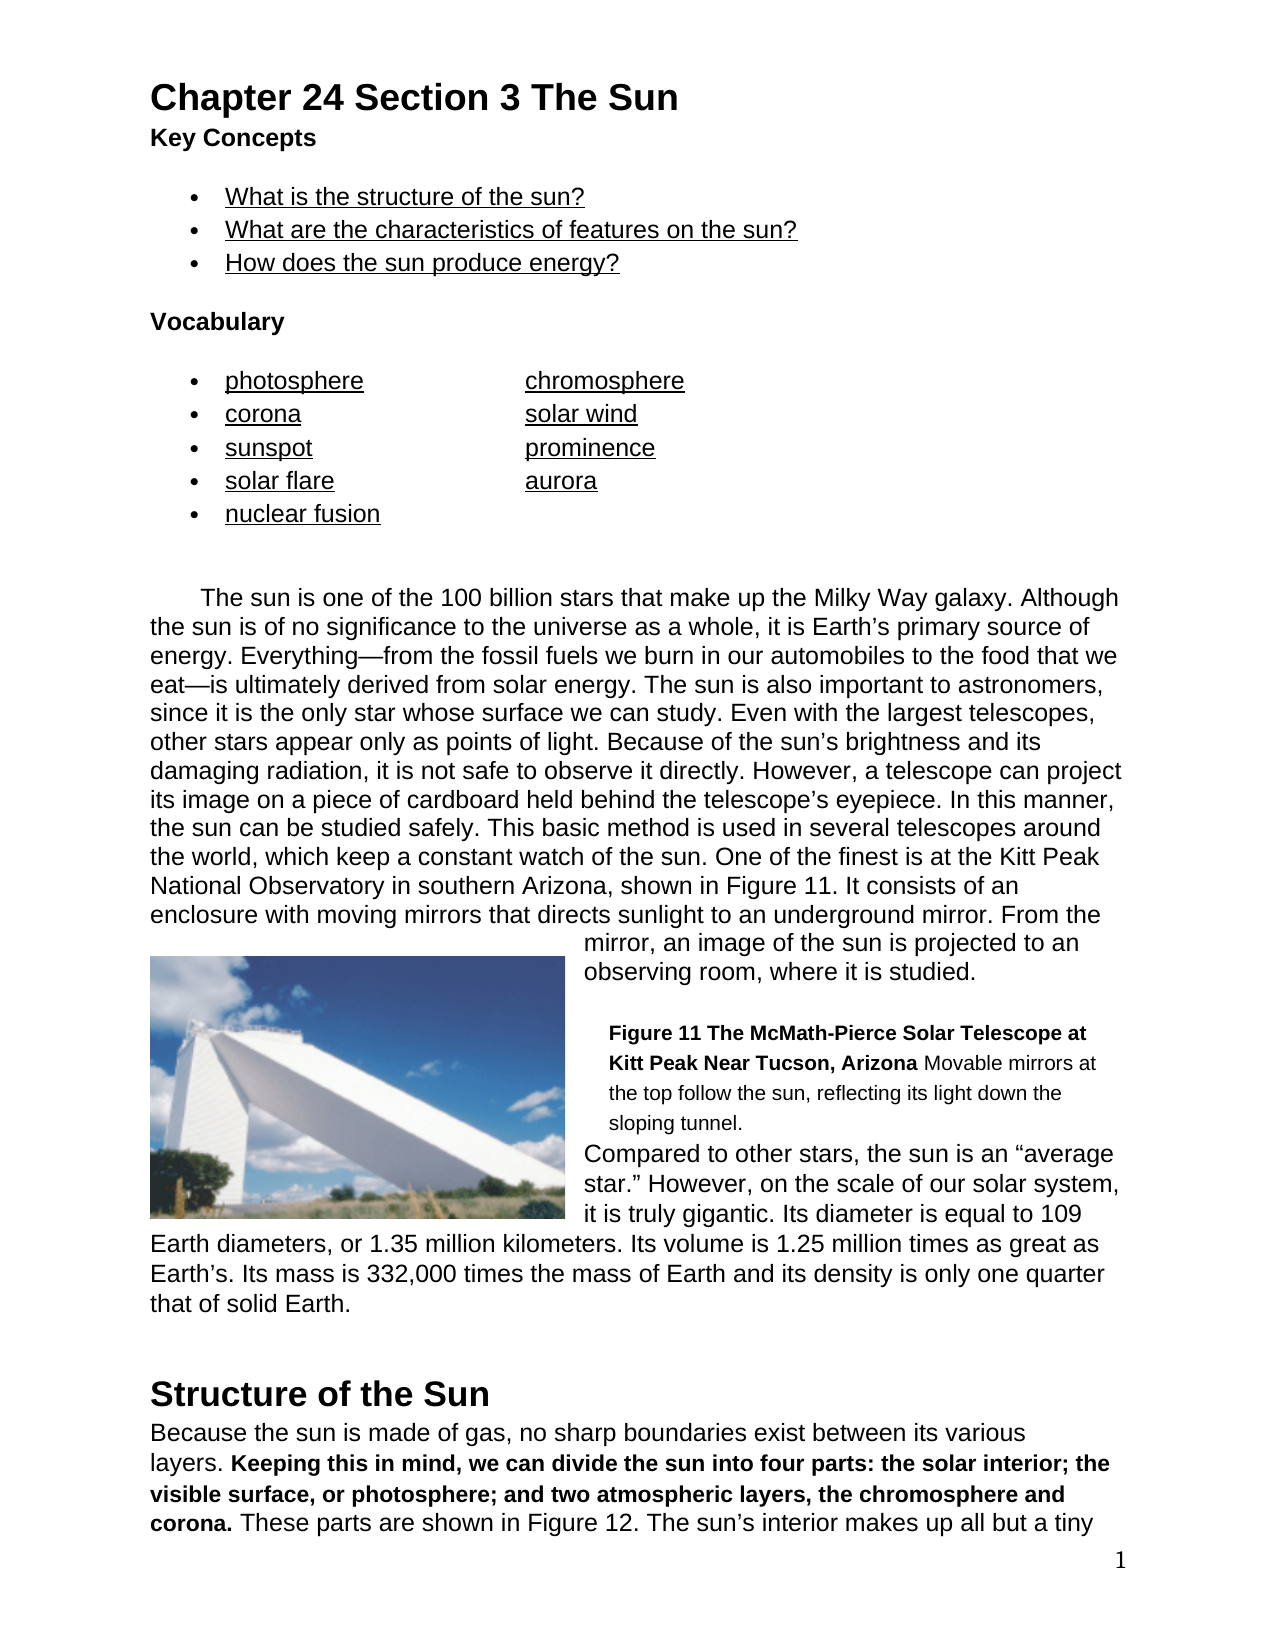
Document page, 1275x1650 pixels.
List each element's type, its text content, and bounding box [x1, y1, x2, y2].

text The sun is one of the 100 billion stars that make up the Milky Way galaxy. Although the sun is of no significance to the universe as a whole, it is Earth’s primary source of energy. Everything—from the fossil fuels we burn in our automobiles to the food that we eat—is ultimately derived from solar energy. The sun is also important to astronomers, since it is the only star whose surface we can study. Even with the largest telescopes, other stars appear only as points of light. Because of the sun’s brightness and its damaging radiation, it is not safe to observe it directly. However, a telescope can project its image on a piece of cardboard held behind the telescope’s eyepiece. In this manner, the sun can be studied safely. This basic method is used in several telescopes around the world, which keep a constant watch of the sun. One of the finest is at the Kitt Peak National Observatory in southern Arizona, shown in Figure 11. It consists of an enclosure with moving mirrors that directs sunlight to an underground mirror. From the mirror, an image of the sun is projected to an observing room, where it is studied. [150, 557, 1125, 957]
list How does the sun produce energy? [191, 247, 1094, 277]
text Figure 12 Structure of the Sun The sun can be divided into four parts: the solar interior, the photosphere, the chromosphere, and the corona. [175, 1477, 1100, 1537]
text Vocabulary [150, 306, 1125, 336]
text Because the sun is made of gas, no sharp boundaries exist between its various layers. Keeping this in mind, we can divide the sun into four parts: the solar interior; the visible surface, or photosphere; and two atmospheric layers, the chromosphere and corona. These parts are shown in Figure 12. The sun’s interior makes up all but a tiny fraction of the solar mass. Unlike the outer three layers, the solar interior cannot be directly observed. Let’s discuss the visible layers first. [150, 1268, 1125, 1448]
list sunspot prominence [191, 431, 1094, 461]
list What are the characteristics of features on the sun? [191, 213, 1094, 243]
list nuclear fusion [191, 497, 1094, 527]
text Key Concepts [150, 121, 1125, 151]
list corona solar wind [191, 398, 1094, 428]
list What is the structure of the sun? [191, 180, 1094, 210]
text Compared to other stars, the sun is an “average star.” However, on the scale of our solar system, it is truly gigantic. Its diameter is equal to 109 Earth diameters, or 1.35 million kilometers. Its volume is 1.25 million times as great as Earth’s. Its mass is 332,000 times the mass of Earth and its density is only one quarter that of solid Earth. [156, 1049, 1125, 1169]
list solar flare aurora [191, 464, 1094, 494]
text Structure of the Sun [150, 1222, 1125, 1265]
list photosphere chromosphere [191, 365, 1094, 395]
text Figure 11 The McMath-Pierce Solar Telescope at Kitt Peak Near Tucson, Arizona Movable mirrors at the top follow the sun, reflecting its light down the sloping tunnel. [175, 986, 1100, 1046]
picture [150, 956, 156, 1219]
text Chapter 24 Section 3 The Sun [150, 75, 1125, 118]
